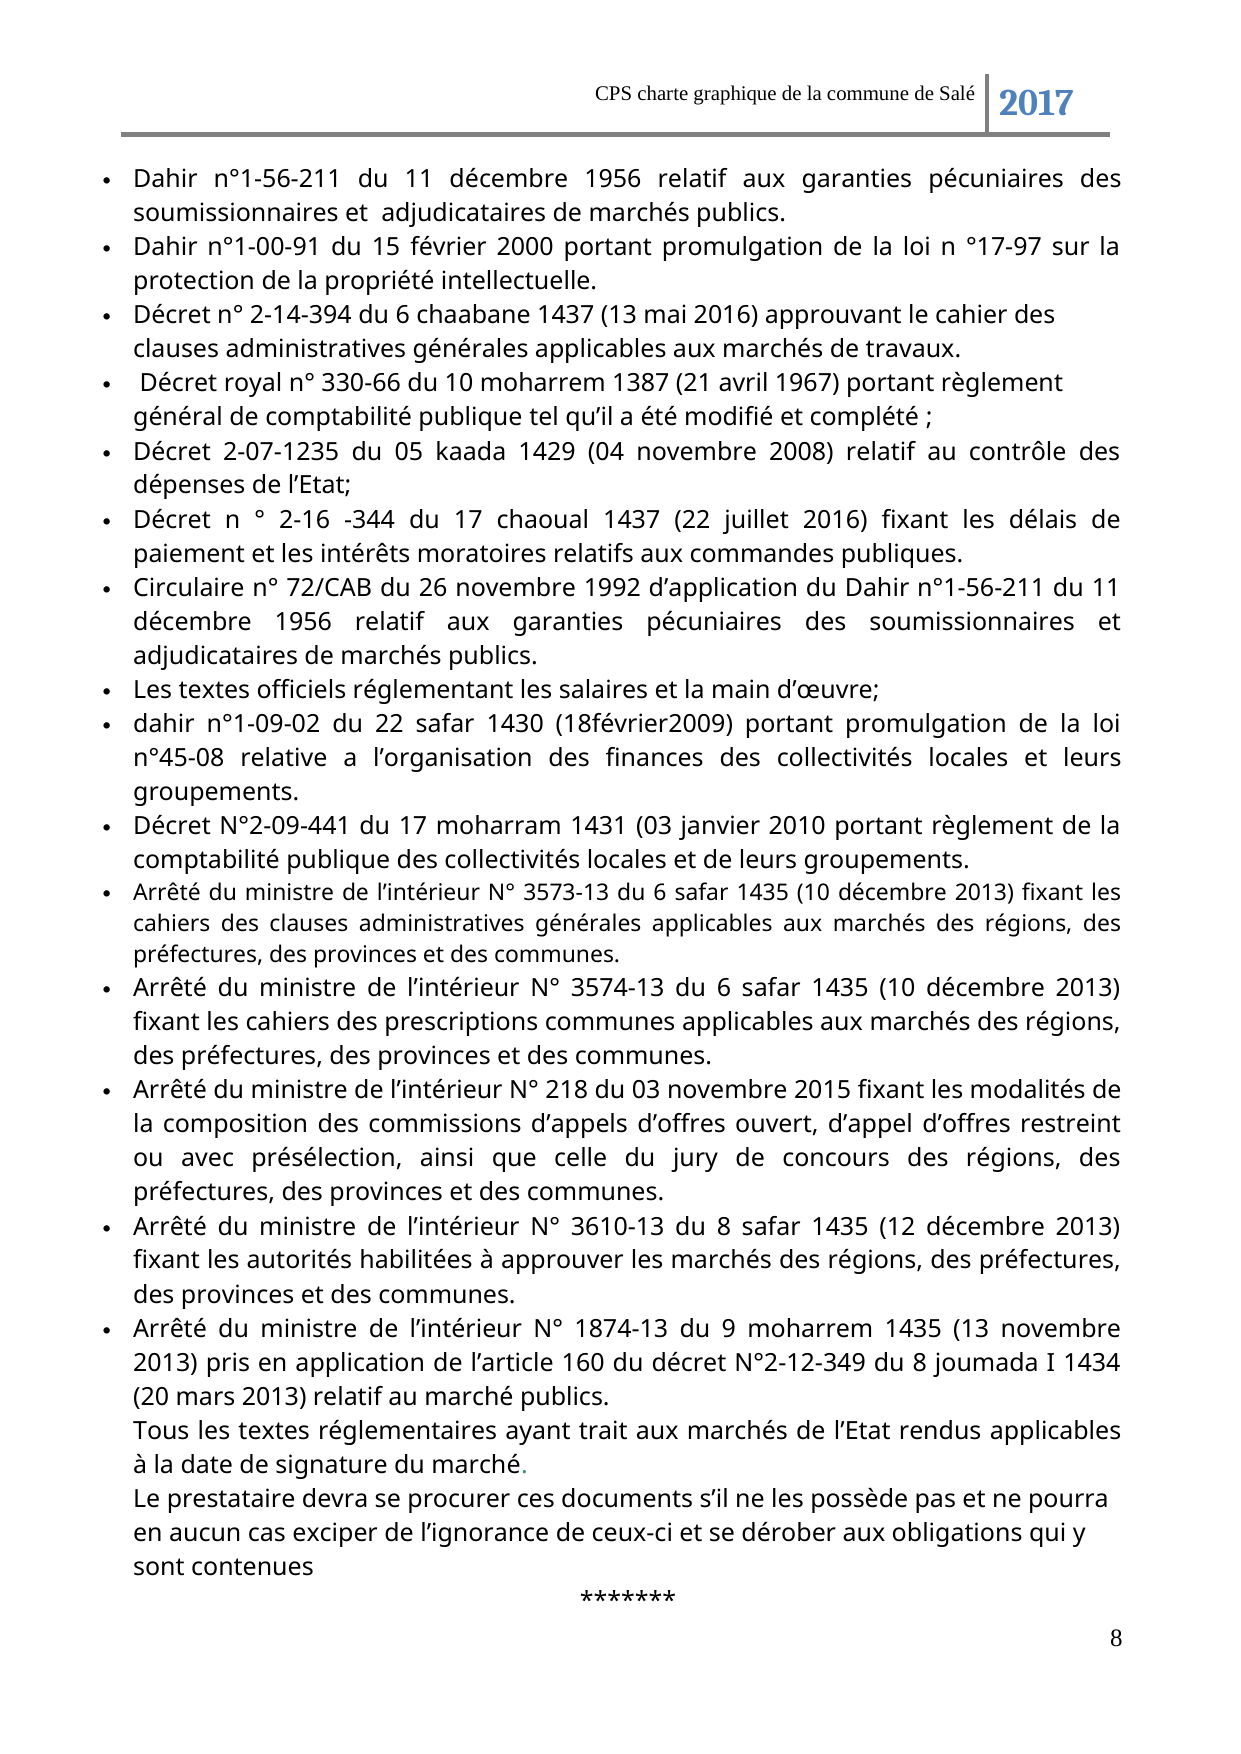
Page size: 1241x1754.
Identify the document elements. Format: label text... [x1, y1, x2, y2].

list Les textes officiels réglementant les salaires et la main d’œuvre; [103, 672, 1122, 706]
list Décret 2-07-1235 du 05 kaada 1429 (04 novembre 2008) relatif au contrôle des dépenses de l’Etat; [103, 433, 1122, 501]
list Décret N°2-09-441 du 17 moharram 1431 (03 janvier 2010 portant règlement de la comptabilité publique des collectivités locales et de leurs groupements. [103, 808, 1122, 876]
list Dahir n°1-00-91 du 15 février 2000 portant promulgation de la loi n °17-97 sur la protection de la propriété intellectuelle. [103, 229, 1122, 297]
list Décret n ° 2-16 -344 du 17 chaoual 1437 (22 juillet 2016) fixant les délais de paiement et les intérêts moratoires relatifs aux commandes publiques. [103, 501, 1122, 569]
list Arrêté du ministre de l’intérieur N° 1874-13 du 9 moharrem 1435 (13 novembre 2013) pris en application de l’article 160 du décret N°2-12-349 du 8 joumada I 1434 (20 mars 2013) relatif au marché publics. [103, 1310, 1122, 1412]
list Circulaire n° 72/CAB du 26 novembre 1992 d’application du Dahir n°1-56-211 du 11 décembre 1956 relatif aux garanties pécuniaires des soumissionnaires et adjudicataires de marchés publics. [103, 569, 1122, 672]
list Décret royal n° 330-66 du 10 moharrem 1387 (21 avril 1967) portant règlement général de comptabilité publique tel qu’il a été modifié et complété ; [103, 365, 1122, 433]
text Le prestataire devra se procurer ces documents s’il ne les possède pas et ne pourra en aucun cas exciper de l’ignorance de ceux-ci et se dérober aux obligations qui y sont contenues [133, 1481, 1122, 1583]
list Arrêté du ministre de l’intérieur N° 218 du 03 novembre 2015 fixant les modalités de la composition des commissions d’appels d’offres ouvert, d’appel d’offres restreint ou avec présélection, ainsi que celle du jury de concours des régions, des préfectures, des provinces et des communes. [103, 1072, 1122, 1208]
list Dahir n°1-56-211 du 11 décembre 1956 relatif aux garanties pécuniaires des soumissionnaires et adjudicataires de marchés publics. [103, 161, 1122, 229]
list Décret n° 2-14-394 du 6 chaabane 1437 (13 mai 2016) approuvant le cahier des clauses administratives générales applicables aux marchés de travaux. [103, 297, 1122, 365]
list Arrêté du ministre de l’intérieur N° 3573-13 du 6 safar 1435 (10 décembre 2013) fixant les cahiers des clauses administratives générales applicables aux marchés des régions, des préfectures, des provinces et des communes. [103, 876, 1122, 970]
text Tous les textes réglementaires ayant trait aux marchés de l’Etat rendus applicables à la date de signature du marché. [133, 1412, 1122, 1481]
list Arrêté du ministre de l’intérieur N° 3610-13 du 8 safar 1435 (12 décembre 2013) fixant les autorités habilitées à approuver les marchés des régions, des préfectures, des provinces et des communes. [103, 1208, 1122, 1310]
list dahir n°1-09-02 du 22 safar 1430 (18février2009) portant promulgation de la loi n°45-08 relative a l’organisation des finances des collectivités locales et leurs groupements. [103, 706, 1122, 808]
text ******* [133, 1583, 1122, 1617]
list Arrêté du ministre de l’intérieur N° 3574-13 du 6 safar 1435 (10 décembre 2013) fixant les cahiers des prescriptions communes applicables aux marchés des régions, des préfectures, des provinces et des communes. [103, 970, 1122, 1072]
